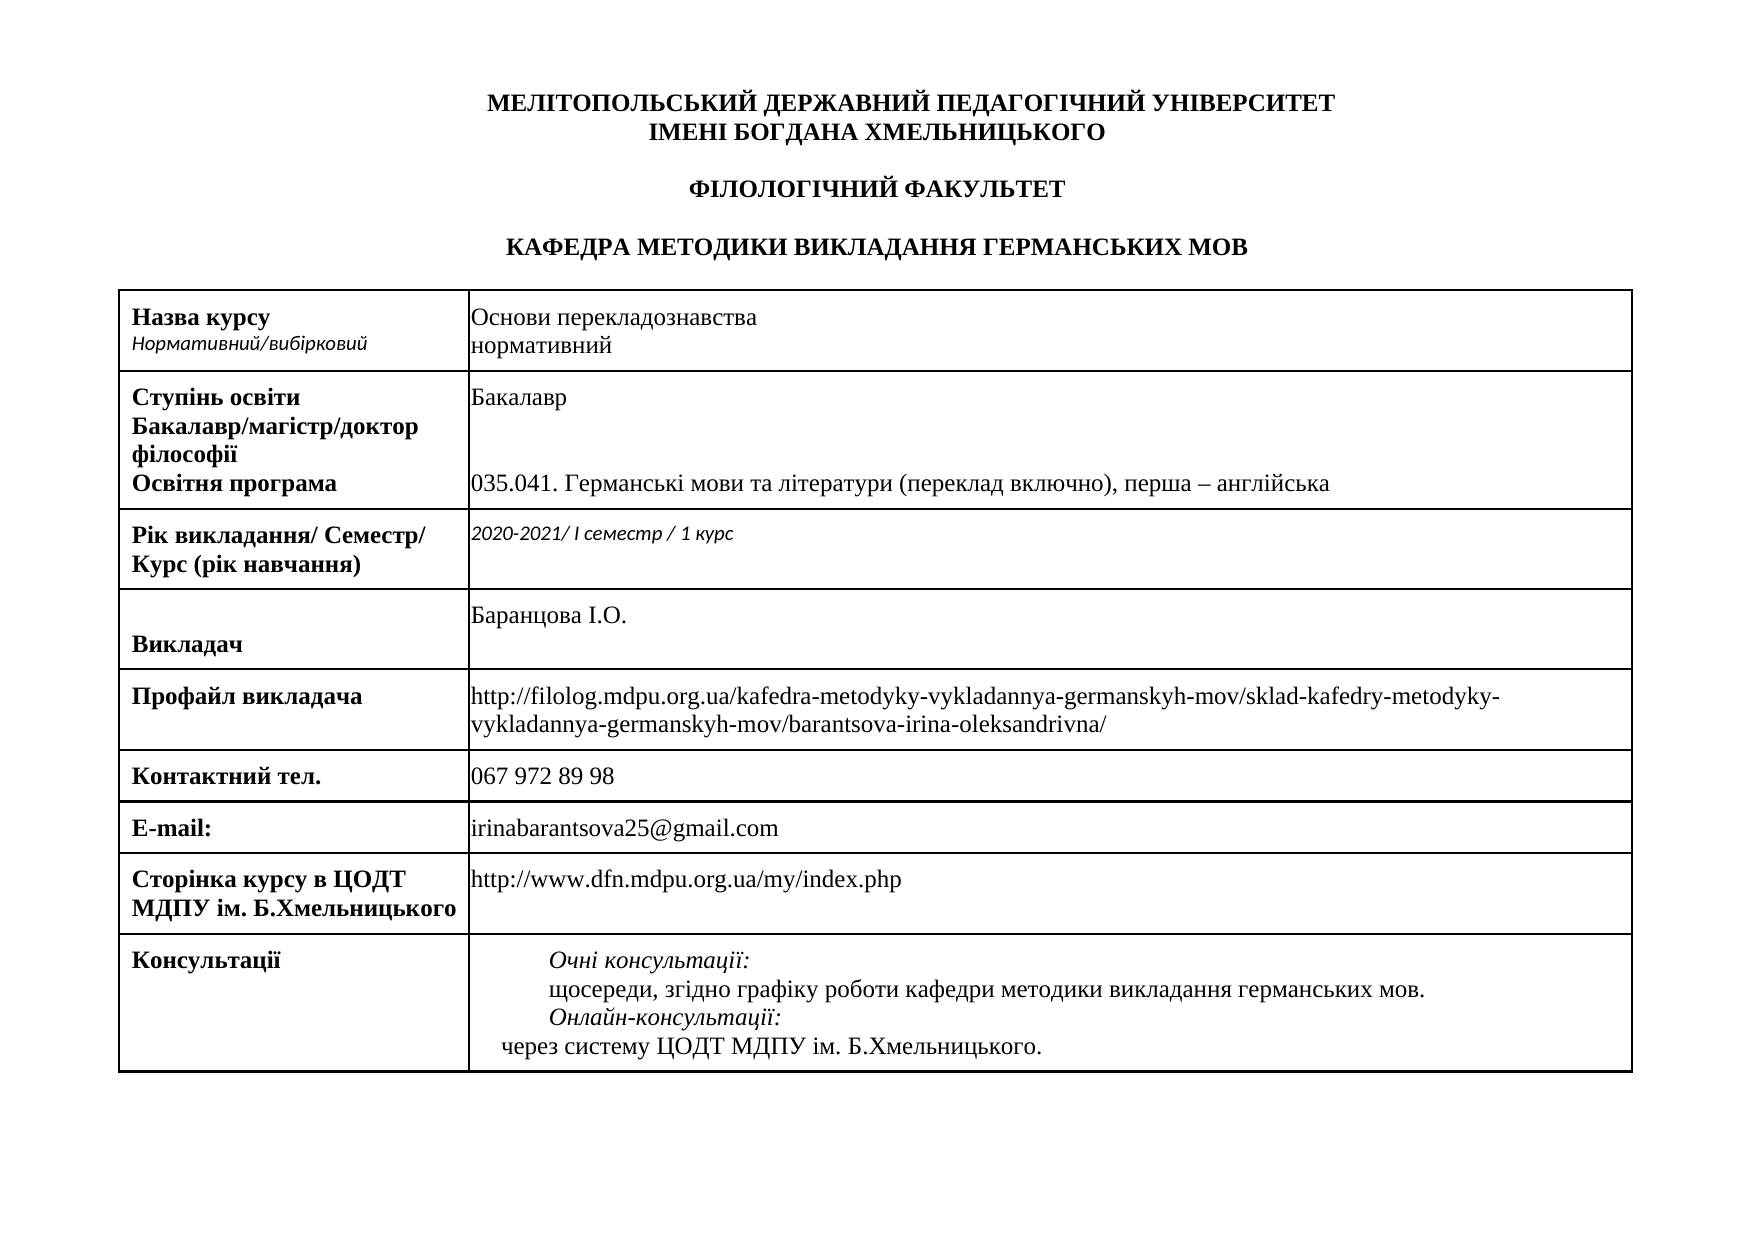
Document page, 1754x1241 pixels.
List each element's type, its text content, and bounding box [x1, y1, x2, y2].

text імені Богдана Хмельницького [118, 117, 1636, 145]
table_cell 2020-2021/ І семестр / 1 курс [470, 510, 1631, 588]
table_cell E-mail: [120, 803, 468, 852]
table_cell Сторінка курсу в ЦОДТ МДПУ ім. Б.Хмельницького [120, 854, 468, 932]
table_cell Баранцова І.О. [470, 590, 1631, 668]
table_header Основи перекладознавства нормативний [470, 291, 1631, 369]
table_cell Бакалавр 035.041. Германські мови та літератури (переклад включно), перша – англійська [470, 372, 1631, 507]
table_header Назва курсу Нормативний/вибірковий [120, 291, 468, 369]
table_cell http://www.dfn.mdpu.org.ua/my/index.php [470, 854, 1631, 932]
table_cell http://filolog.mdpu.org.ua/kafedra-metodyky-vykladannya-germanskyh-mov/sklad-kafedry-metodyky-vykladannya-germanskyh-mov/barantsova-irina-oleksandrivna/ [470, 670, 1631, 749]
table_cell 067 972 89 98 [470, 751, 1631, 800]
text Мелітопольський державний педагогічний університет [413, 88, 1636, 117]
text ФІЛОЛОГІЧНИЙ факультет [118, 174, 1636, 203]
table_cell irinabarantsova25@gmail.com [470, 803, 1631, 852]
table_cell Профайл викладача [120, 670, 468, 749]
table_cell Викладач [120, 590, 468, 668]
table_cell Ступінь освіти Бакалавр/магістр/доктор філософії Освітня програма [120, 372, 468, 507]
table_cell Консультації [120, 935, 468, 1070]
table_cell Контактний тел. [120, 751, 468, 800]
table_cell Рік викладання/ Семестр/ Курс (рік навчання) [120, 510, 468, 588]
text Кафедра методики викладання германських мов [118, 232, 1636, 260]
table_cell Очні консультації: щосереди, згідно графіку роботи кафедри методики викладання германських мов. Онлайн-консультації: через систему ЦОДТ МДПУ ім. Б.Хмельницького. [470, 935, 1631, 1070]
